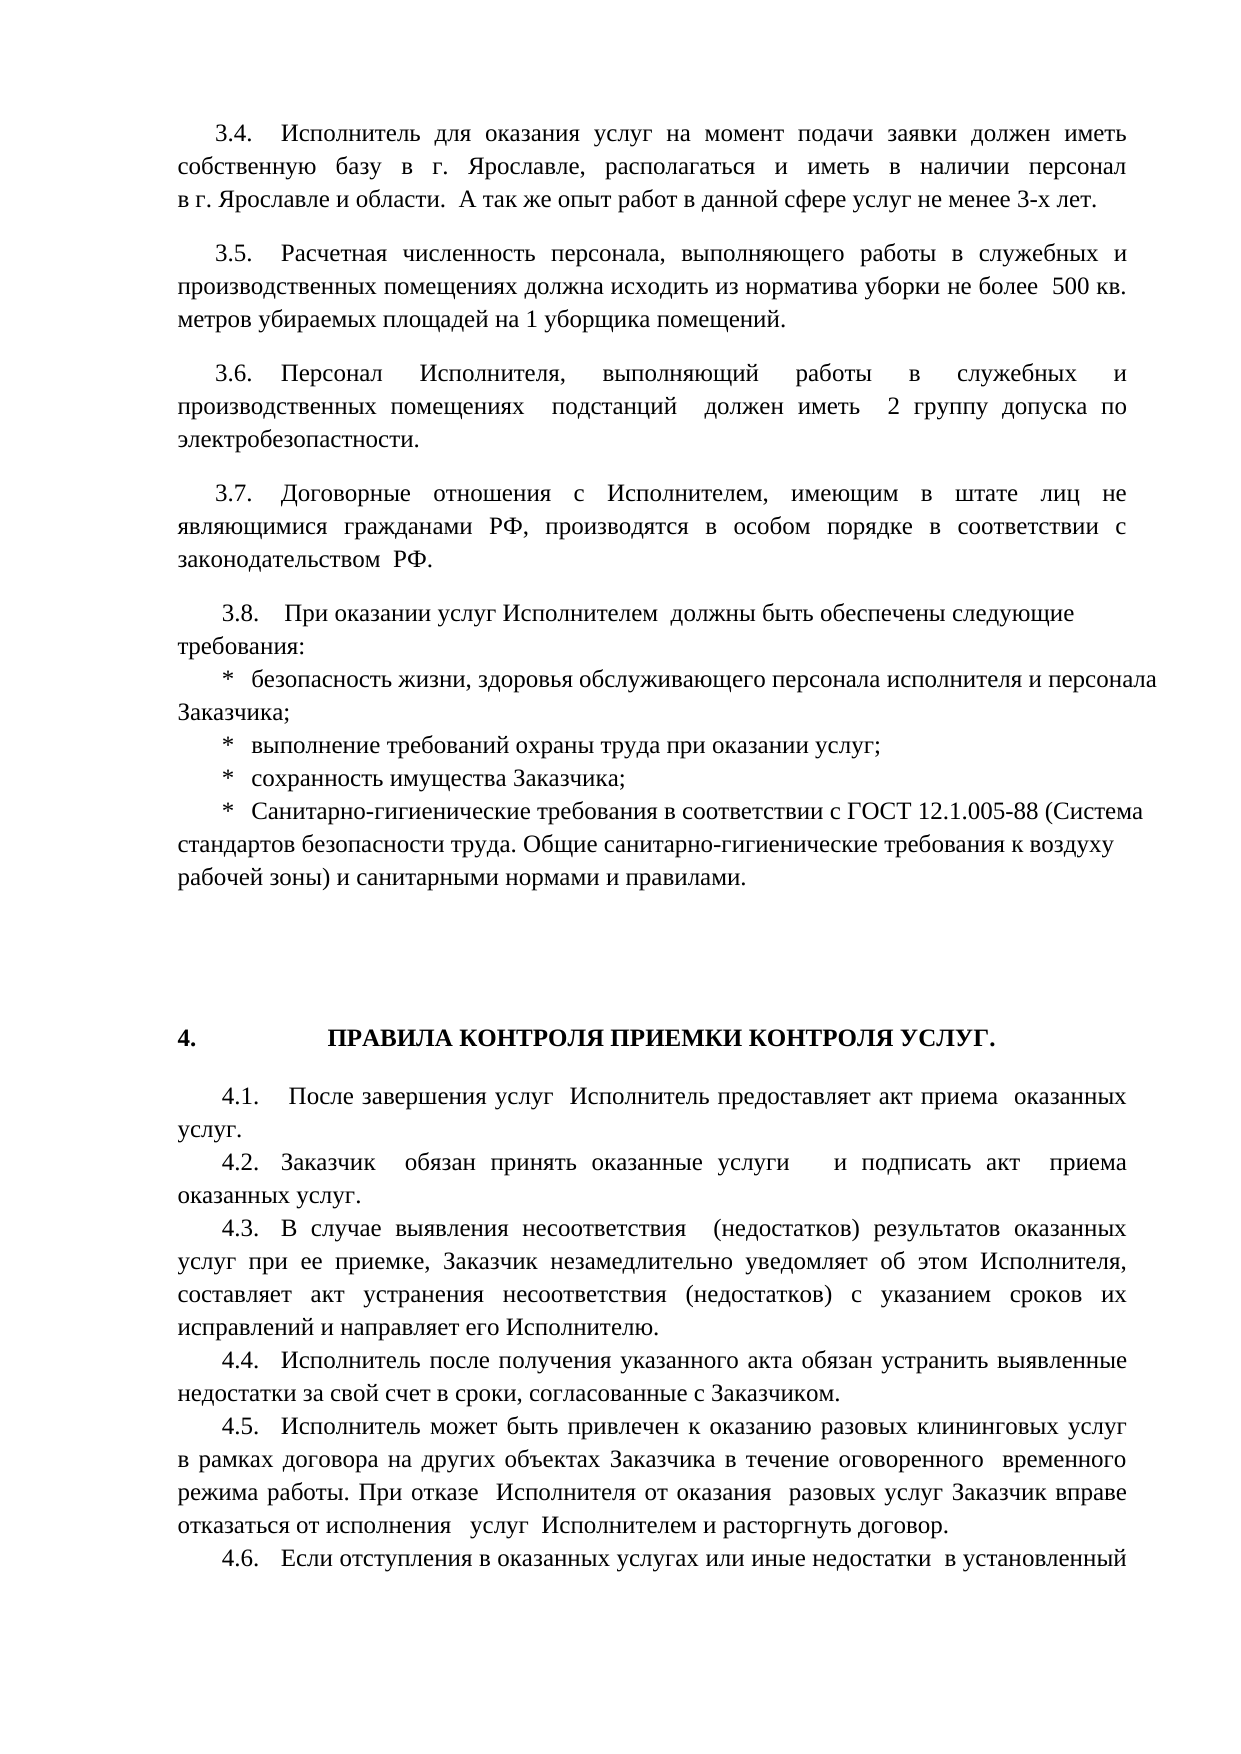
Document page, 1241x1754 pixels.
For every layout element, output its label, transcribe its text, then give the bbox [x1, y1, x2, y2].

text 3.7. Договорные отношения с Исполнителем, имеющим в штате лиц не являющимися гражданами РФ, производятся в особом порядке в соответствии с законодательством РФ. [177, 478, 1128, 573]
list 3.8. При оказании услуг Исполнителем должны быть обеспечены следующие требования: [177, 598, 1167, 659]
list ПРАВИЛА КОНТРОЛЯ ПРИЕМКИ КОНТРОЛЯ УСЛУГ. [177, 1023, 1167, 1052]
list * выполнение требований охраны труда при оказании услуг; [177, 730, 1167, 758]
list В случае выявления несоответствия (недостатков) результатов оказанных услуг при ее приемке, Заказчик незамедлительно уведомляет об этом Исполнителя, составляет акт устранения несоответствия (недостатков) с указанием сроков их исправлений и направляет его Исполнителю. [177, 1213, 1128, 1341]
list Исполнитель после получения указанного акта обязан устранить выявленные недостатки за свой счет в сроки, согласованные с Заказчиком. [177, 1345, 1128, 1407]
text 3.6. Персонал Исполнителя, выполняющий работы в служебных и производственных помещениях подстанций должен иметь 2 группу допуска по электробезопастности. [177, 358, 1128, 453]
list * безопасность жизни, здоровья обслуживающего персонала исполнителя и персонала Заказчика; [177, 664, 1167, 726]
list Исполнитель может быть привлечен к оказанию разовых клининговых услуг в рамках договора на других объектах Заказчика в течение оговоренного временного режима работы. При отказе Исполнителя от оказания разовых услуг Заказчик вправе отказаться от исполнения услуг Исполнителем и расторгнуть договор. [177, 1411, 1128, 1539]
list * Санитарно-гигиенические требования в соответствии с ГОСТ 12.1.005-88 (Система стандартов безопасности труда. Общие санитарно-гигиенические требования к воздуху рабочей зоны) и санитарными нормами и правилами. [177, 796, 1167, 891]
text 3.5. Расчетная численность персонала, выполняющего работы в служебных и производственных помещениях должна исходить из норматива уборки не более 500 кв. метров убираемых площадей на 1 уборщика помещений. [177, 238, 1128, 333]
list После завершения услуг Исполнитель предоставляет акт приема оказанных услуг. [177, 1081, 1128, 1143]
text 3.4. Исполнитель для оказания услуг на момент подачи заявки должен иметь собственную базу в г. Ярославле, располагаться и иметь в наличии персонал в г. Ярославле и области. А так же опыт работ в данной сфере услуг не менее 3-х лет. [177, 118, 1128, 213]
list Заказчик обязан принять оказанные услуги и подписать акт приема оказанных услуг. [177, 1147, 1128, 1209]
list * сохранность имущества Заказчика; [177, 763, 1167, 792]
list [177, 1543, 1128, 1572]
